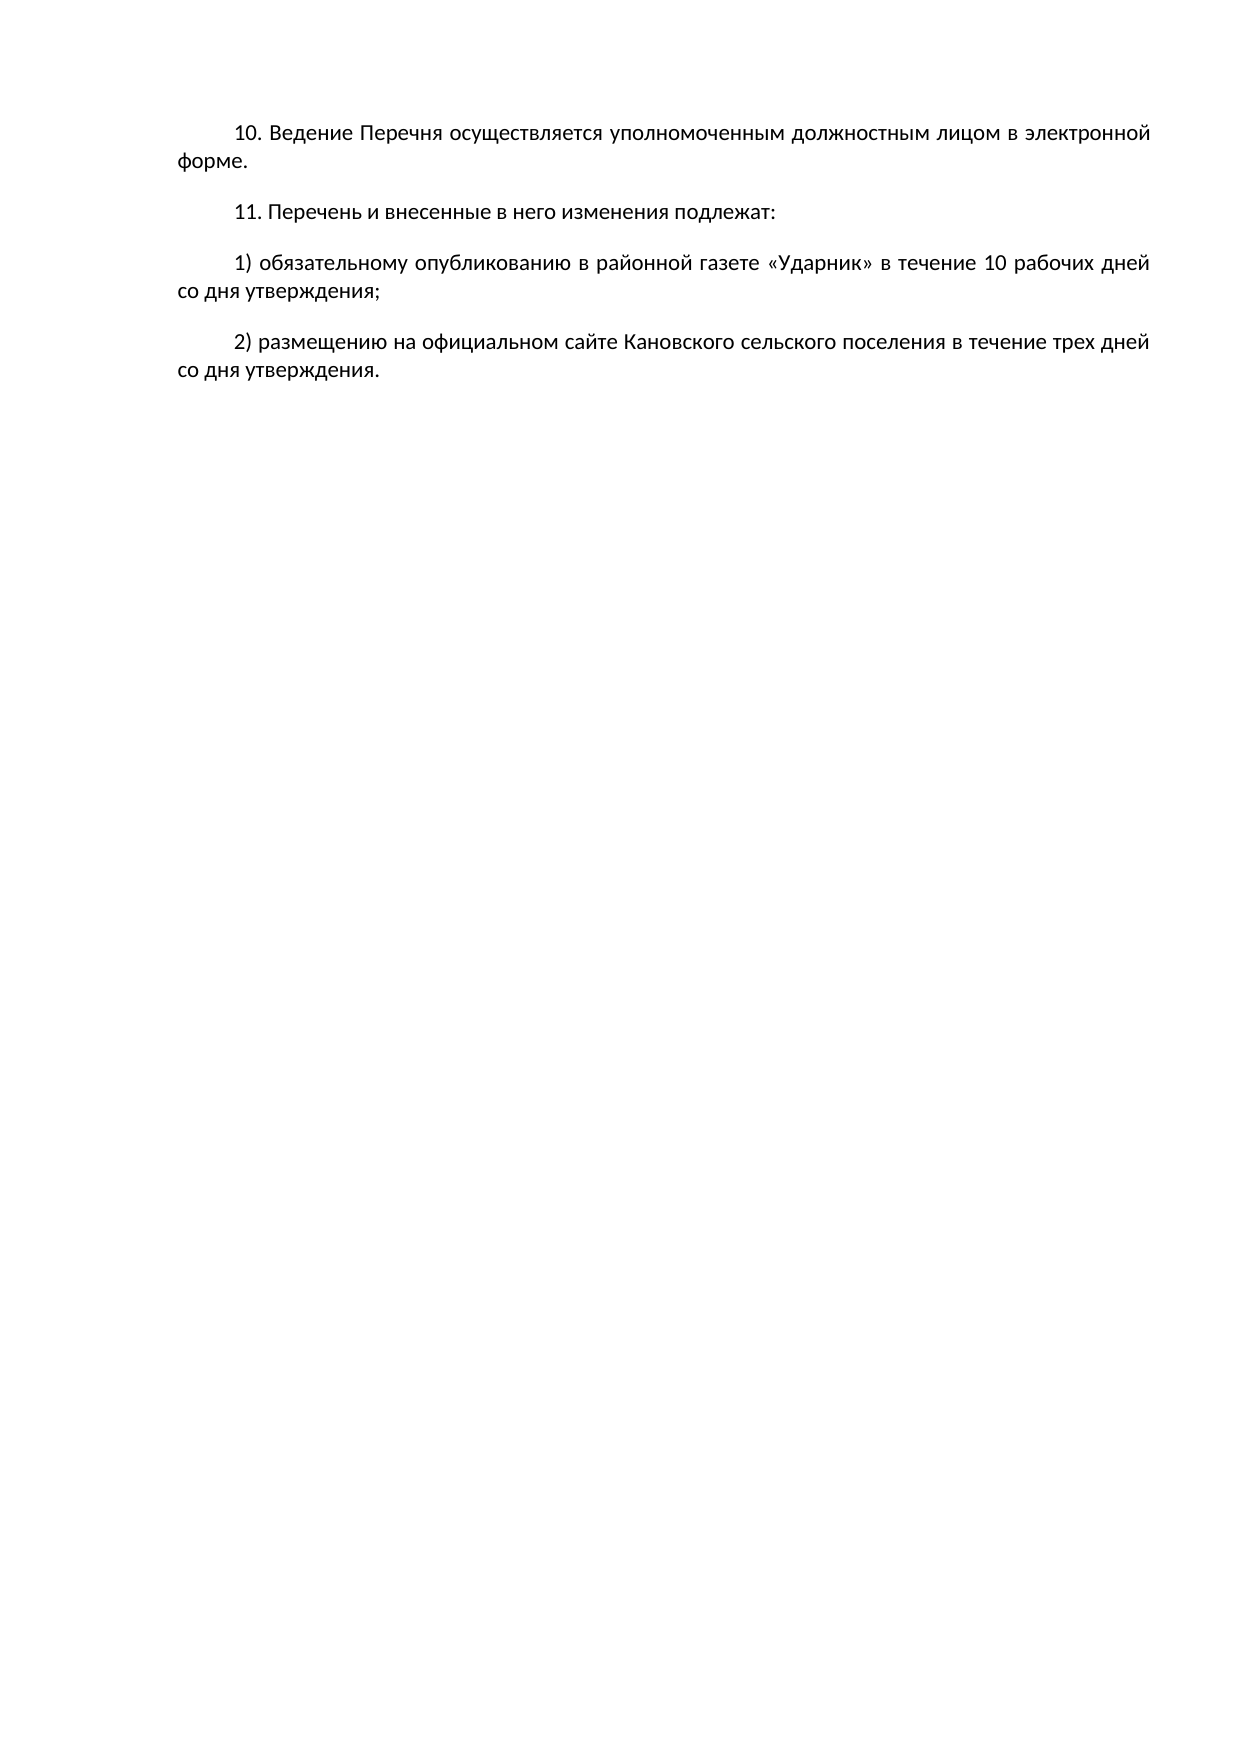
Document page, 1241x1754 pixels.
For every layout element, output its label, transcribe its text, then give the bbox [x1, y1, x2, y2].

text 10. Ведение Перечня осуществляется уполномоченным должностным лицом в электронной форме. [177, 118, 1152, 174]
text 1) обязательному опубликованию в районной газете «Ударник» в течение 10 рабочих дней со дня утверждения; [177, 248, 1152, 304]
text 11. Перечень и внесенные в него изменения подлежат: [177, 197, 1152, 225]
text 2) размещению на официальном сайте Кановского сельского поселения в течение трех дней со дня утверждения. [177, 327, 1152, 383]
